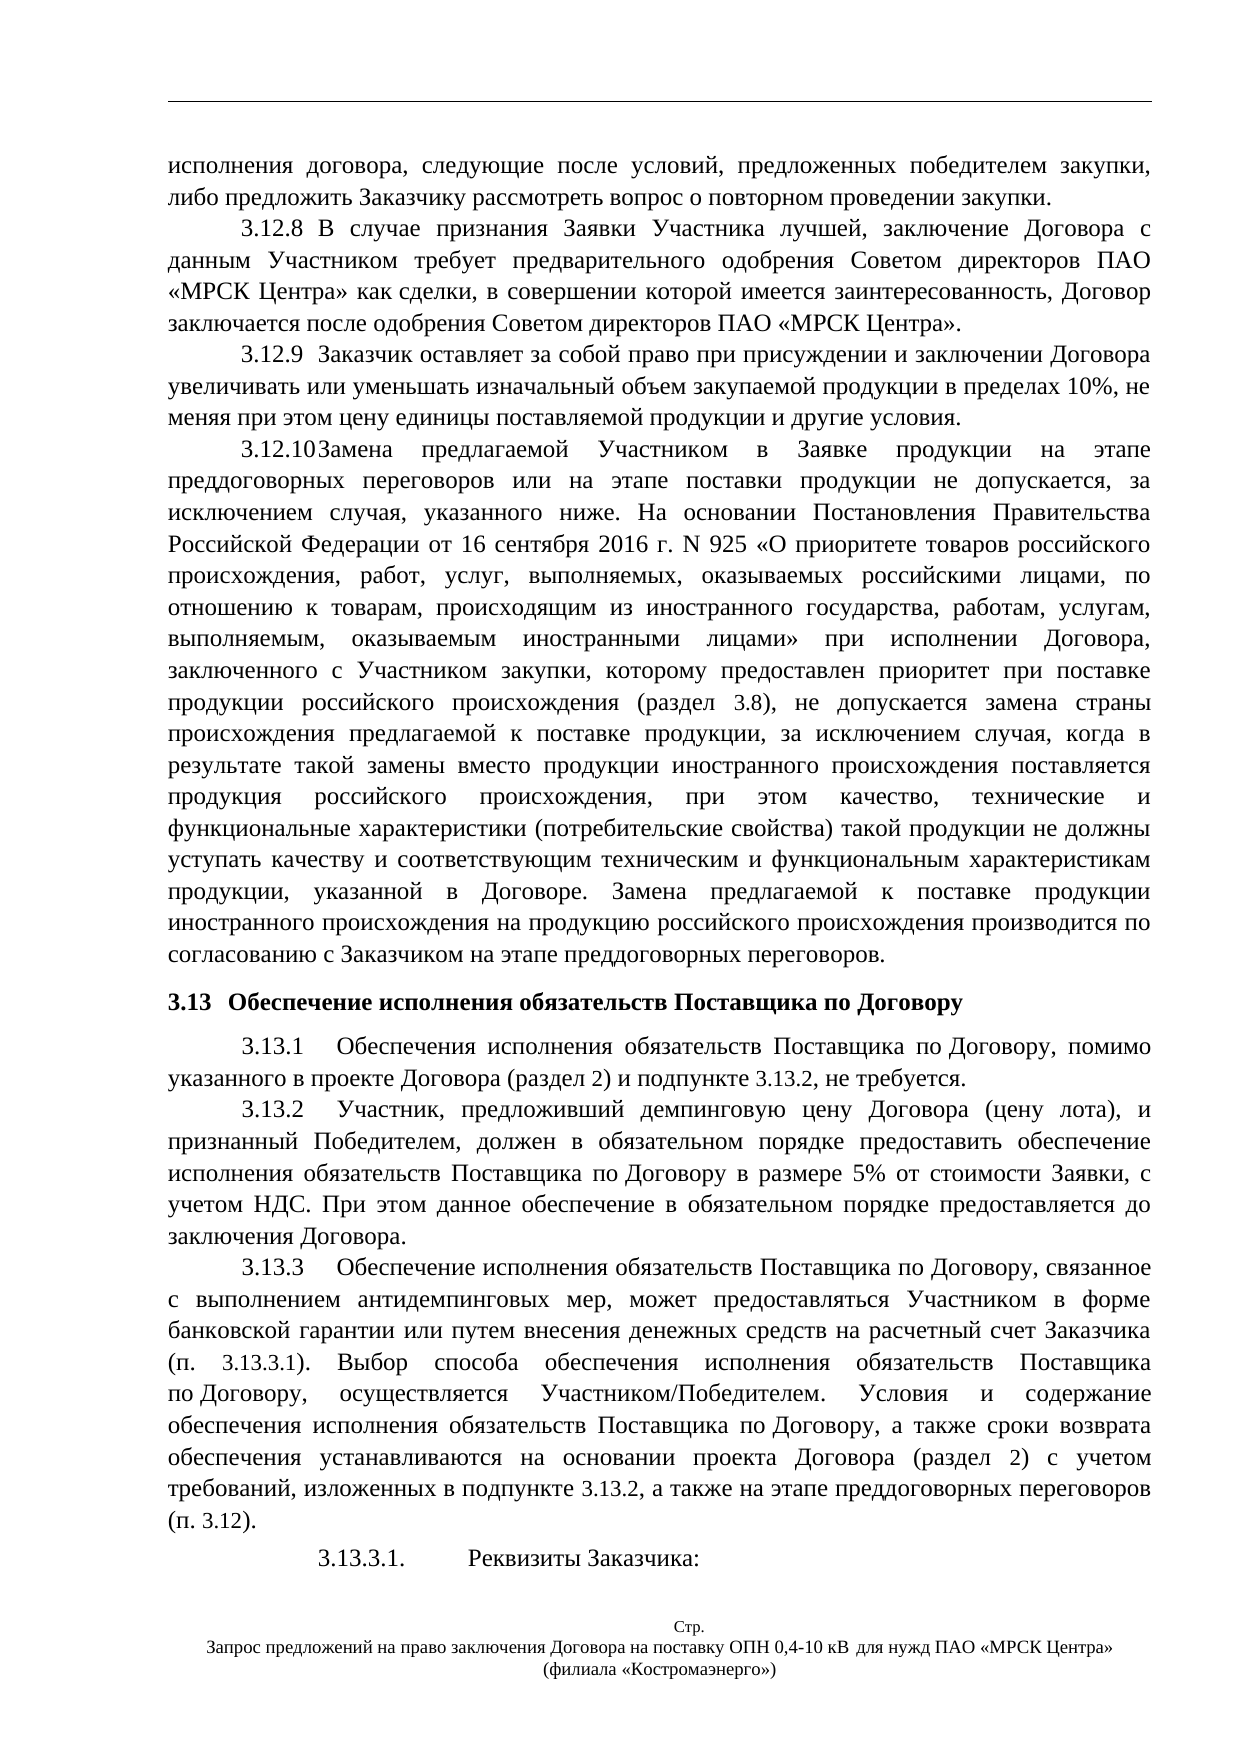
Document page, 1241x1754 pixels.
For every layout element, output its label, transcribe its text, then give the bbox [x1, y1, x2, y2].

list Обеспечения исполнения обязательств Поставщика по Договору, помимо указанного в проекте Договора (раздел 2) и подпункте 3.13.2, не требуется. [168, 1031, 1152, 1092]
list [168, 150, 1152, 210]
list Замена предлагаемой Участником в Заявке продукции на этапе преддоговорных переговоров или на этапе поставки продукции не допускается, за исключением случая, указанного ниже. На основании Постановления Правительства Российской Федерации от 16 сентября 2016 г. N 925 «О приоритете товаров российского происхождения, работ, услуг, выполняемых, оказываемых российскими лицами, по отношению к товарам, происходящим из иностранного государства, работам, услугам, выполняемым, оказываемым иностранными лицами» при исполнении Договора, заключенного с Участником закупки, которому предоставлен приоритет при поставке продукции российского происхождения (раздел 3.8), не допускается замена страны происхождения предлагаемой к поставке продукции, за исключением случая, когда в результате такой замены вместо продукции иностранного происхождения поставляется продукция российского происхождения, при этом качество, технические и функциональные характеристики (потребительские свойства) такой продукции не должны уступать качеству и соответствующим техническим и функциональным характеристикам продукции, указанной в Договоре. Замена предлагаемой к поставке продукции иностранного происхождения на продукцию российского происхождения производится по согласованию с Заказчиком на этапе преддоговорных переговоров. [168, 434, 1152, 968]
list В случае признания Заявки Участника лучшей, заключение Договора с данным Участником требует предварительного одобрения Советом директоров ПАО «МРСК Центра» как сделки, в совершении которой имеется заинтересованность, Договор заключается после одобрения Советом директоров ПАО «МРСК Центра». [168, 213, 1152, 337]
list Реквизиты Заказчика: [318, 1543, 1135, 1571]
subtitle Обеспечение исполнения обязательств Поставщика по Договору [168, 987, 1152, 1016]
list Участник, предложивший демпинговую цену Договора (цену лота), и признанный Победителем, должен в обязательном порядке предоставить обеспечение исполнения обязательств Поставщика по Договору в размере 5% от стоимости Заявки, с учетом НДС. При этом данное обеспечение в обязательном порядке предоставляется до заключения Договора. [168, 1094, 1152, 1249]
list Обеспечение исполнения обязательств Поставщика по Договору, связанное с выполнением антидемпинговых мер, может предоставляться Участником в форме банковской гарантии или путем внесения денежных средств на расчетный счет Заказчика (п. 3.13.3.1). Выбор способа обеспечения исполнения обязательств Поставщика по Договору, осуществляется Участником/Победителем. Условия и содержание обеспечения исполнения обязательств Поставщика по Договору, а также сроки возврата обеспечения устанавливаются на основании проекта Договора (раздел 2) с учетом требований, изложенных в подпункте 3.13.2, а также на этапе преддоговорных переговоров (п. 3.12). [168, 1252, 1152, 1533]
list Заказчик оставляет за собой право при присуждении и заключении Договора увеличивать или уменьшать изначальный объем закупаемой продукции в пределах 10%, не меняя при этом цену единицы поставляемой продукции и другие условия. [168, 339, 1152, 431]
